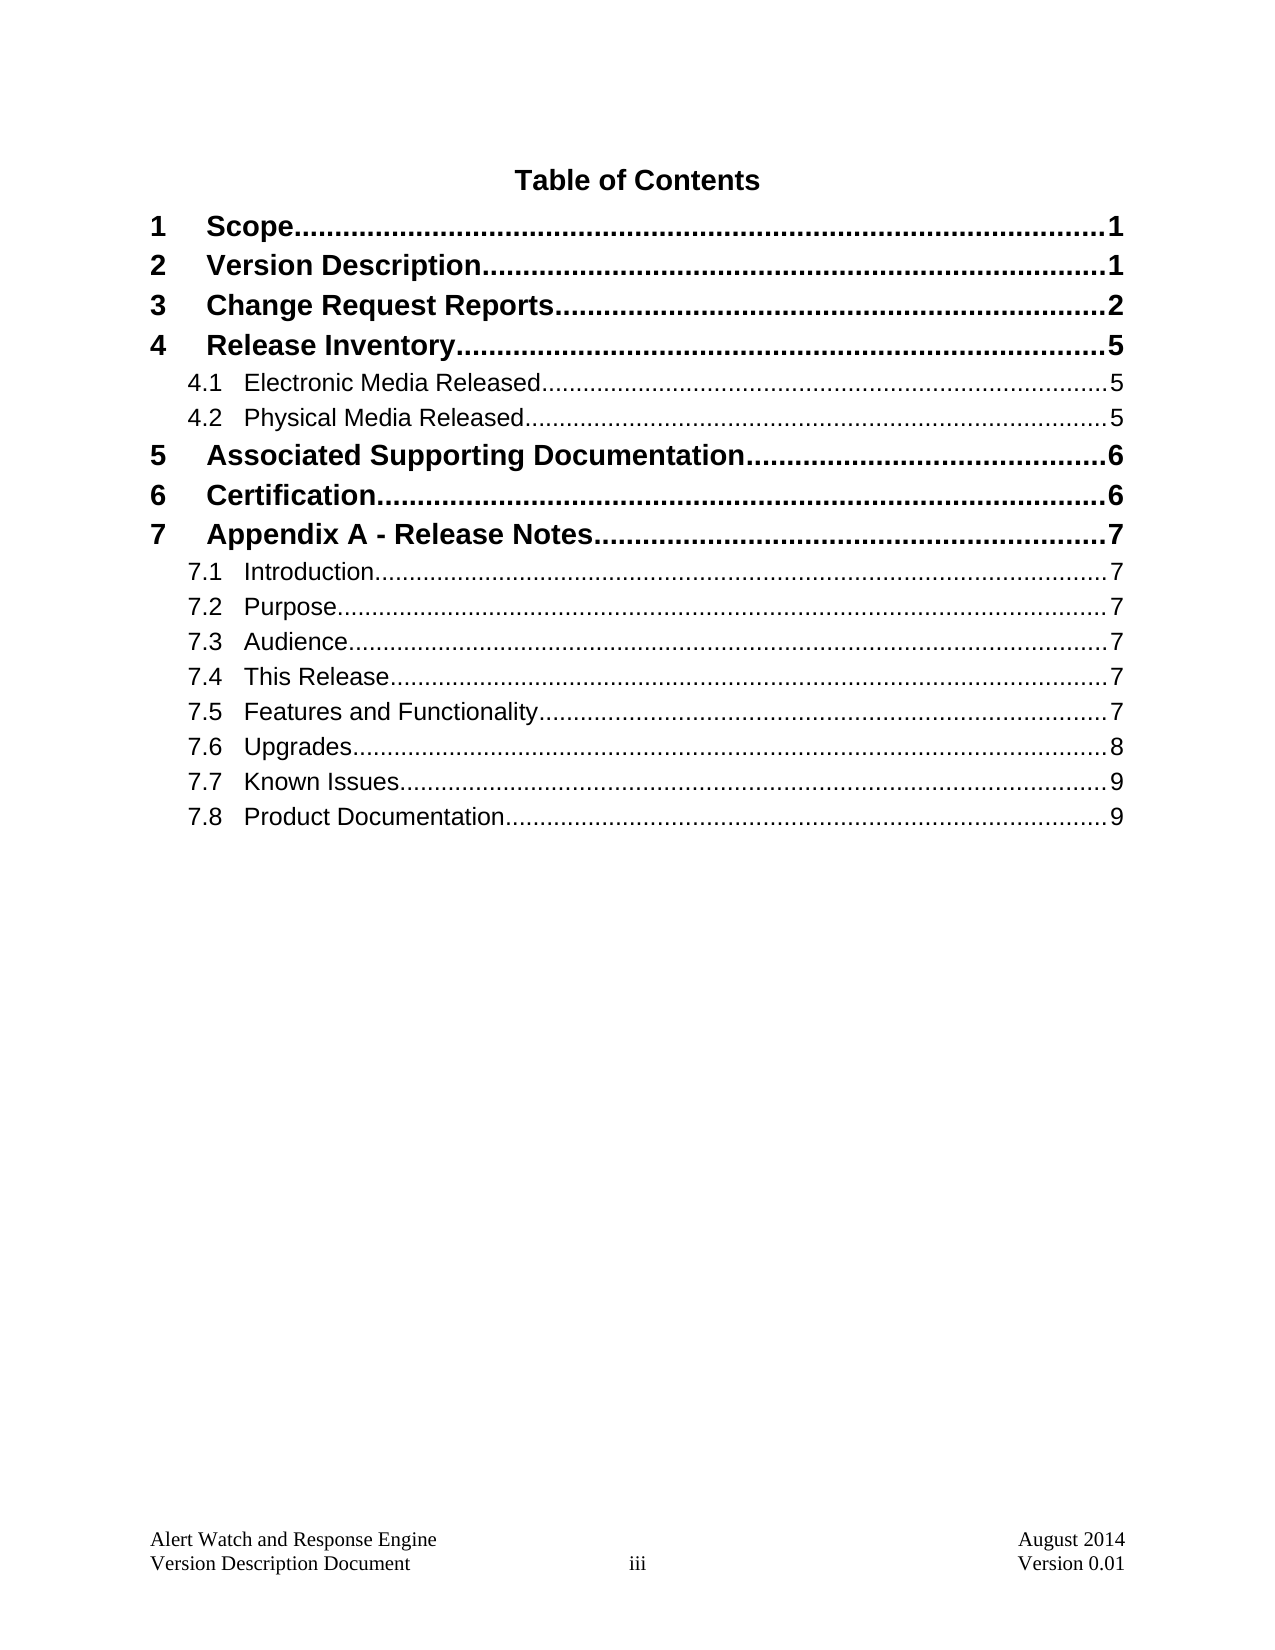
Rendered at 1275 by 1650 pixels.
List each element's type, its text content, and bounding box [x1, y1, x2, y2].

text 7.5 Features and Functionality 7 [187, 697, 1125, 726]
text 7.2 Purpose 7 [187, 592, 1125, 621]
text 4.2 Physical Media Released 5 [187, 403, 1125, 431]
text 3 Change Request Reports 2 [150, 288, 1125, 322]
text 7.4 This Release 7 [187, 662, 1125, 691]
text 7 Appendix A - Release Notes 7 [150, 517, 1125, 551]
text 7.8 Product Documentation 9 [187, 802, 1125, 831]
text 4.1 Electronic Media Released 5 [187, 368, 1125, 396]
text 7.6 Upgrades 8 [187, 732, 1125, 761]
text 2 Version Description 1 [150, 248, 1125, 282]
text 1 Scope 1 [150, 208, 1125, 242]
text 7.3 Audience 7 [187, 627, 1125, 656]
text 7.1 Introduction 7 [187, 557, 1125, 586]
text 6 Certification 6 [150, 477, 1125, 511]
text 4 Release Inventory 5 [150, 328, 1125, 361]
title Table of Contents [150, 162, 1125, 196]
text 7.7 Known Issues 9 [187, 767, 1125, 796]
text 5 Associated Supporting Documentation 6 [150, 438, 1125, 471]
